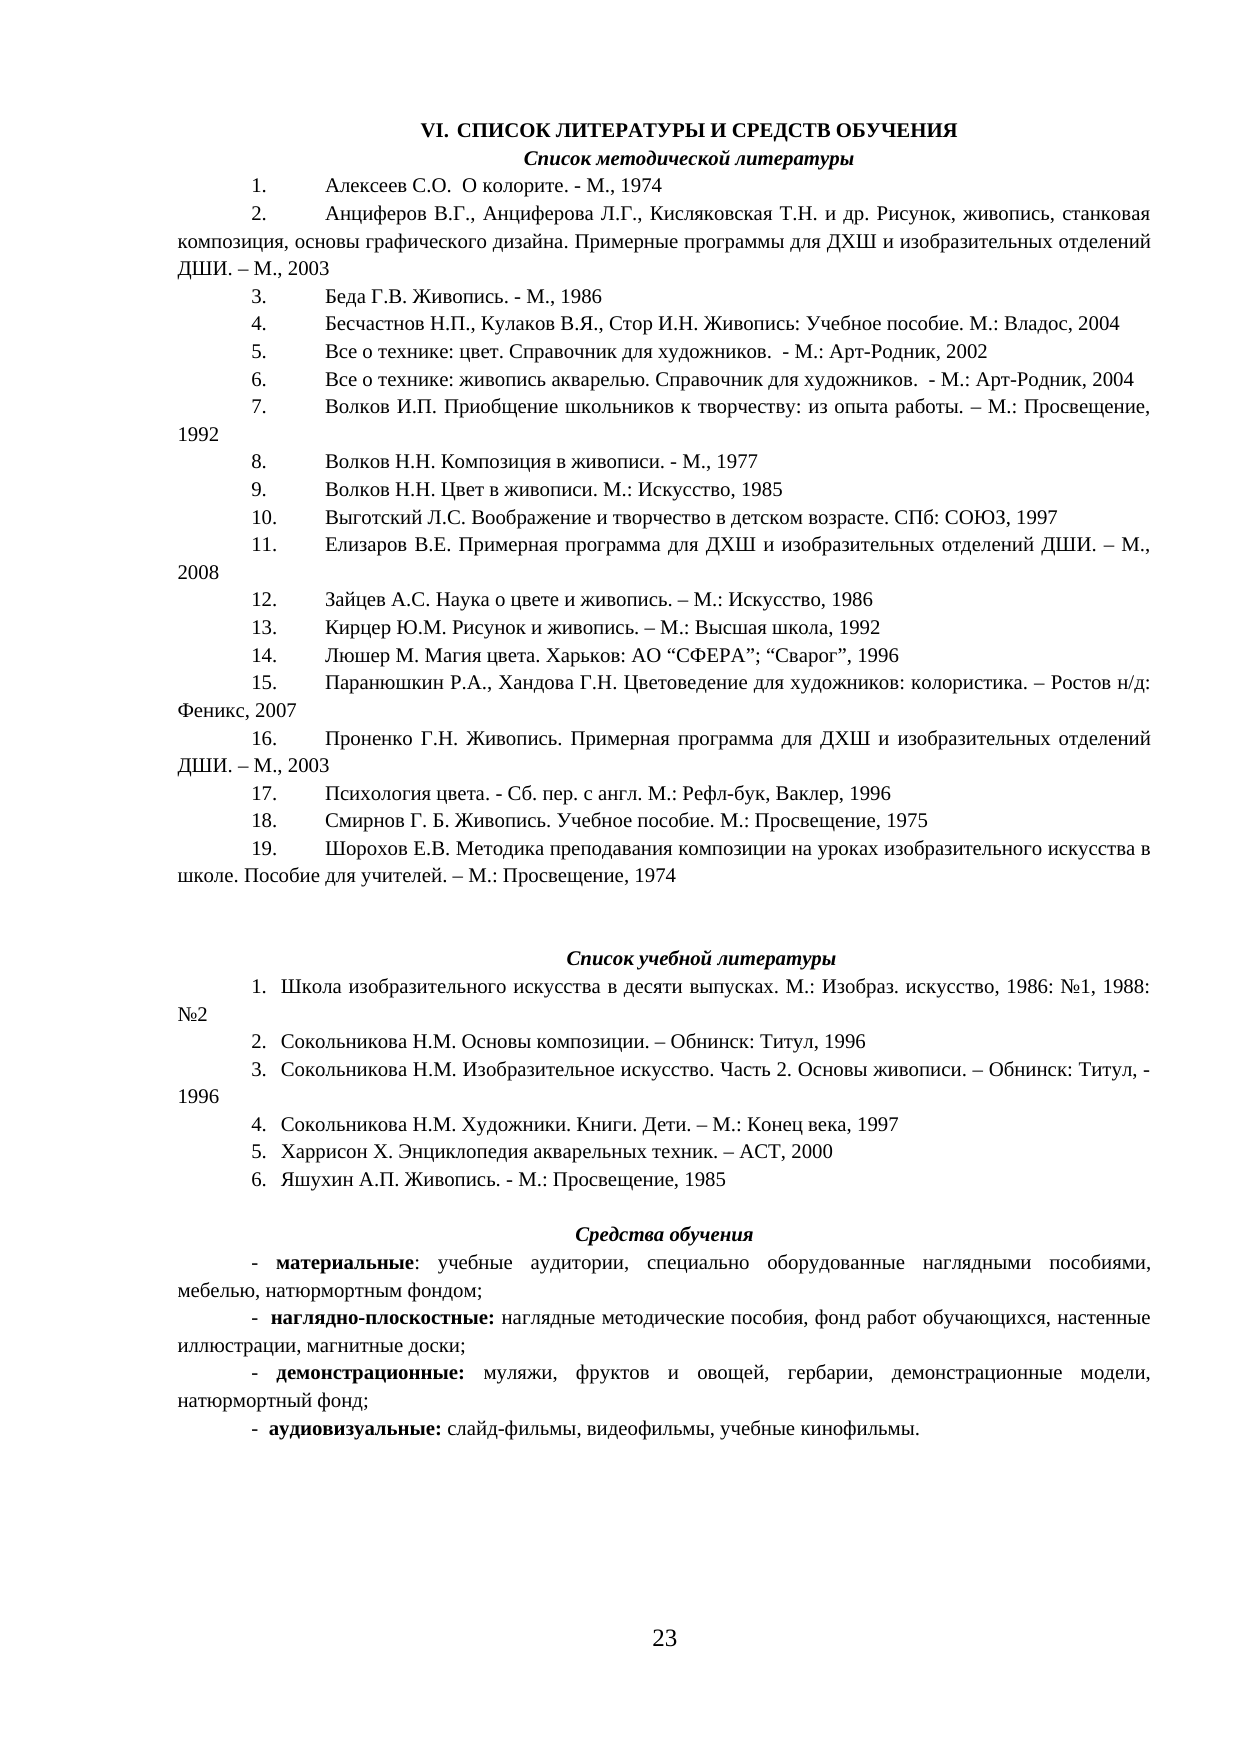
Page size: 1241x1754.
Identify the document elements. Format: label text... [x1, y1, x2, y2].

list Яшухин А.П. Живопись. - М.: Просвещение, 1985 [177, 1167, 1152, 1191]
list Сокольникова Н.М. Художники. Книги. Дети. – М.: Конец века, 1997 [177, 1112, 1152, 1136]
list Сокольникова Н.М. Изобразительное искусство. Часть 2. Основы живописи. – Обнинск: Титул, - 1996 [177, 1057, 1152, 1108]
list Елизаров В.Е. Примерная программа для ДХШ и изобразительных отделений ДШИ. – М., 2008 [177, 532, 1152, 584]
text - материальные: учебные аудитории, специально оборудованные наглядными пособиями, мебелью, натюрмортным фондом; [177, 1250, 1152, 1302]
text - аудиовизуальные: слайд-фильмы, видеофильмы, учебные кинофильмы. [177, 1416, 1152, 1439]
list Смирнов Г. Б. Живопись. Учебное пособие. М.: Просвещение, 1975 [177, 808, 1152, 832]
text Список учебной литературы [177, 946, 1152, 970]
list Люшер М. Магия цвета. Харьков: АО “СФЕРА”; “Сварог”, 1996 [177, 643, 1152, 667]
text - наглядно-плоскостные: наглядные методические пособия, фонд работ обучающихся, настенные иллюстрации, магнитные доски; [177, 1305, 1152, 1357]
list Харрисон Х. Энциклопедия акварельных техник. – АСТ, 2000 [177, 1139, 1152, 1163]
list Анциферов В.Г., Анциферова Л.Г., Кисляковская Т.Н. и др. Рисунок, живопись, станковая композиция, основы графического дизайна. Примерные программы для ДХШ и изобразительных отделений ДШИ. – М., 2003 [177, 201, 1152, 280]
list Выготский Л.С. Воображение и творчество в детском возрасте. СПб: СОЮЗ, 1997 [177, 504, 1152, 529]
list Волков И.П. Приобщение школьников к творчеству: из опыта работы. – М.: Просвещение, 1992 [177, 394, 1152, 446]
text - демонстрационные: муляжи, фруктов и овощей, гербарии, демонстрационные модели, натюрмортный фонд; [177, 1360, 1152, 1412]
list Алексеев С.О. О колорите. - М., 1974 [177, 173, 1152, 197]
list Волков Н.Н. Цвет в живописи. М.: Искусство, 1985 [177, 477, 1152, 501]
list Волков Н.Н. Композиция в живописи. - М., 1977 [177, 449, 1152, 473]
list Беда Г.В. Живопись. - М., 1986 [177, 284, 1152, 308]
list Зайцев А.С. Наука о цвете и живопись. – М.: Искусство, 1986 [177, 587, 1152, 611]
text Средства обучения [177, 1222, 1152, 1246]
list Школа изобразительного искусства в десяти выпусках. М.: Изобраз. искусство, 1986: №1, 1988: №2 [177, 974, 1152, 1026]
list Кирцер Ю.М. Рисунок и живопись. – М.: Высшая школа, 1992 [177, 615, 1152, 639]
list Шорохов Е.В. Методика преподавания композиции на уроках изобразительного искусства в школе. Пособие для учителей. – М.: Просвещение, 1974 [177, 836, 1152, 887]
list Проненко Г.Н. Живопись. Примерная программа для ДХШ и изобразительных отделений ДШИ. – М., 2003 [177, 725, 1152, 777]
text Список методической литературы [215, 146, 1163, 170]
list Все о технике: цвет. Справочник для художников. - М.: Арт-Родник, 2002 [177, 339, 1152, 363]
list Паранюшкин Р.А., Хандова Г.Н. Цветоведение для художников: колористика. – Ростов н/д: Феникс, 2007 [177, 670, 1152, 722]
list Психология цвета. - Сб. пер. с англ. М.: Рефл-бук, Ваклер, 1996 [177, 781, 1152, 805]
list Сокольникова Н.М. Основы композиции. – Обнинск: Титул, 1996 [177, 1029, 1152, 1053]
list Бесчастнов Н.П., Кулаков В.Я., Стор И.Н. Живопись: Учебное пособие. М.: Владос, 2004 [177, 311, 1152, 335]
text VI. СПИСОК ЛИТЕРАТУРЫ И СРЕДСТВ ОБУЧЕНИЯ [215, 118, 1163, 142]
list Все о технике: живопись акварелью. Справочник для художников. - М.: Арт-Родник, 2004 [177, 367, 1152, 391]
